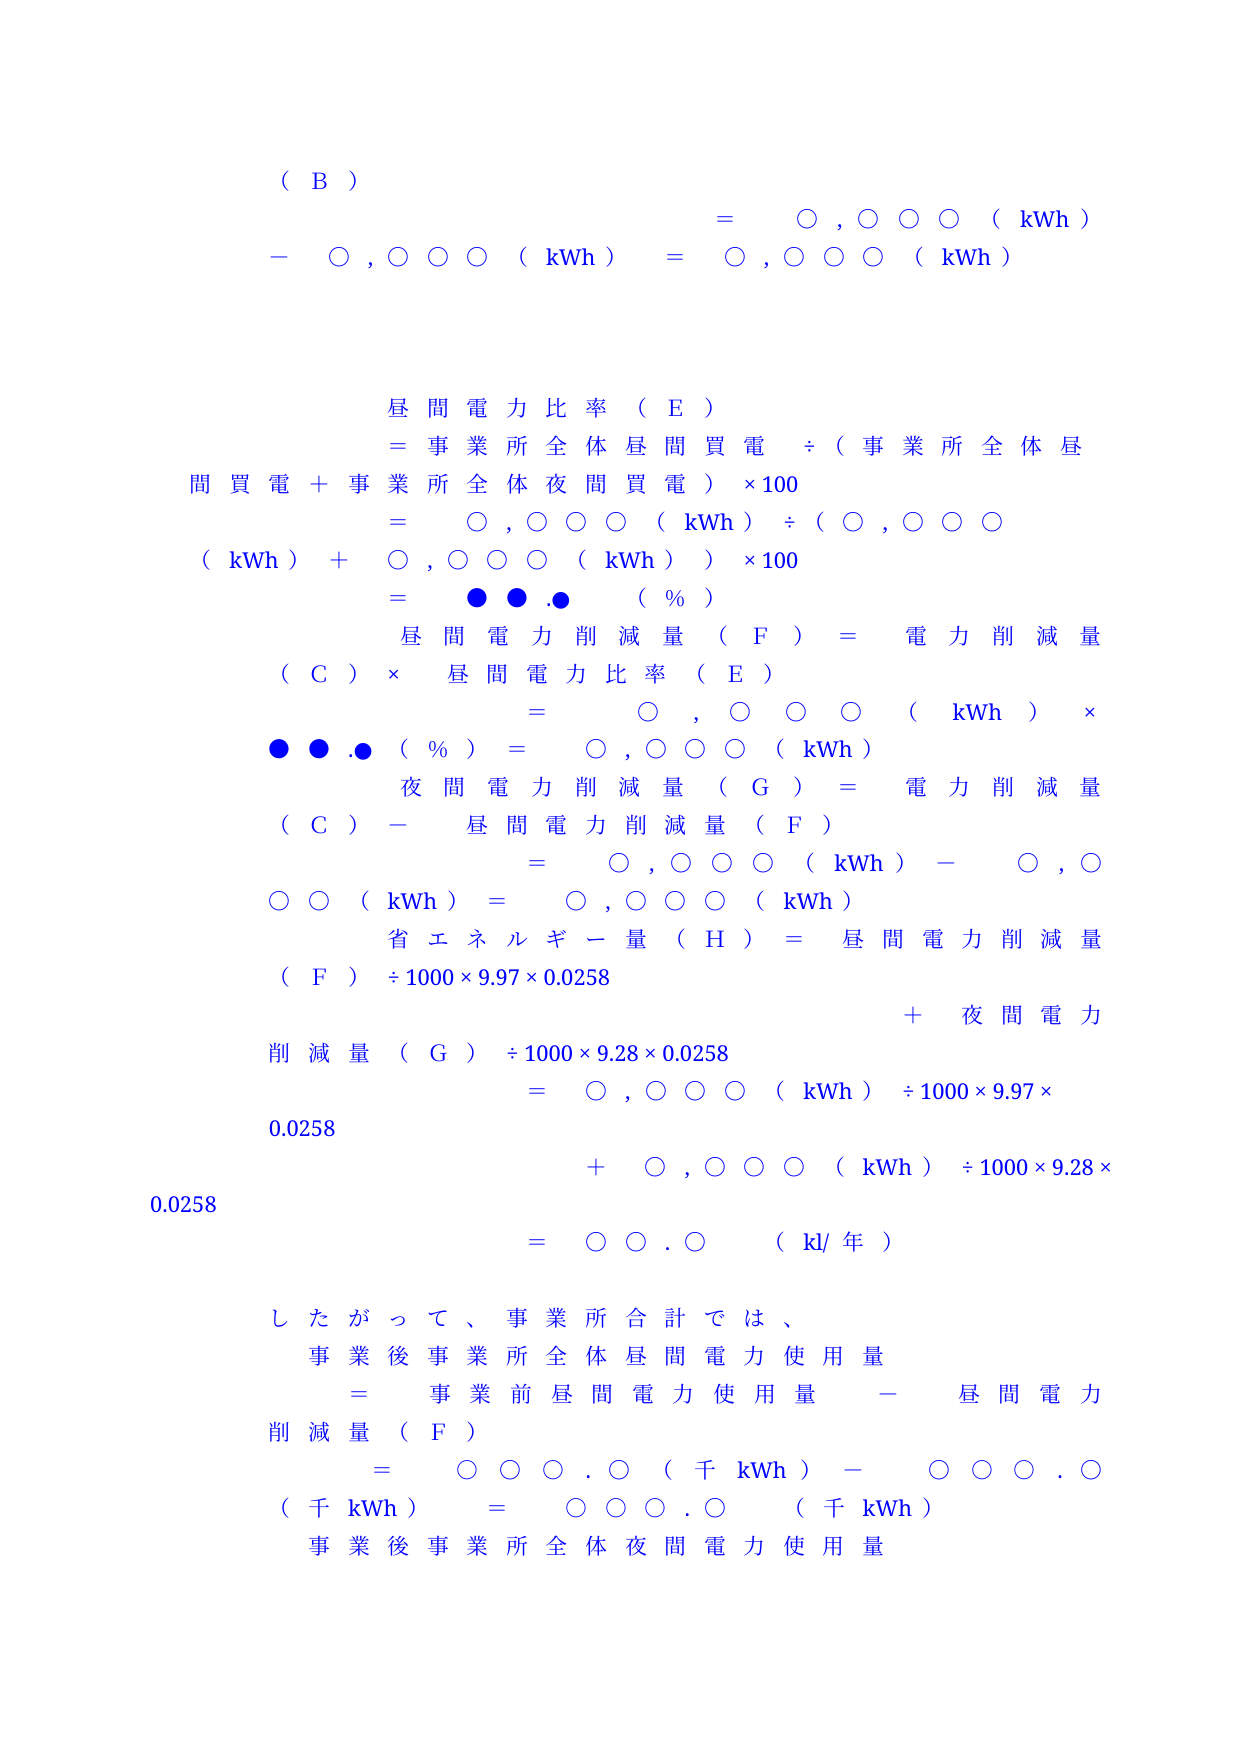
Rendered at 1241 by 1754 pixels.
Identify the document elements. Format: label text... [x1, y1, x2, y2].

text 省エネルギー量（Ｈ）＝ 昼間電力削減量（Ｆ）÷ 1000 × 9.97 × 0.0258 [253, 919, 1120, 995]
text ＝ ●●.● （％） [150, 578, 1120, 616]
text 昼間電力比率（Ｅ） [253, 388, 1120, 426]
text ＝ 〇,〇〇〇（kWh）÷ 1000 × 9.97 × 0.0258 [253, 1071, 1120, 1147]
text ＝ 事業前昼間電力使用量 － 昼間電力削減量（Ｆ） [253, 1374, 1120, 1450]
text 事業後事業所全体夜間電力使用量 [150, 1526, 1120, 1564]
text したがって、事業所合計では、 [253, 1298, 1120, 1336]
text ＝ 〇,〇〇〇（kWh）÷（〇,〇〇〇（kWh）＋ 〇,〇〇〇（kWh））× 100 [170, 502, 1120, 578]
text 事業後事業所全体昼間電力使用量 [253, 1336, 1120, 1374]
text ＝ 〇,〇〇〇（kWh）－ 〇,〇〇〇（kWh）＝ 〇,〇〇〇（kWh） [253, 843, 1120, 919]
text 昼間電力削減量（Ｆ）＝ 電力削減量（Ｃ）× 昼間電力比率（Ｅ） [253, 616, 1120, 692]
text ＝ ○〇○.〇（千kWh）－ 〇○○.〇 （千kWh） ＝ ○○○.〇 （千kWh） [253, 1450, 1120, 1526]
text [253, 161, 1120, 199]
text ＋ 〇,〇〇〇（kWh）÷ 1000 × 9.28 × 0.0258 [150, 1147, 1120, 1222]
text ＝ 〇,〇〇〇（kWh）－ 〇,〇〇〇（kWh） ＝ 〇,〇〇〇（kWh） [253, 199, 1120, 274]
text ＝ 〇,〇〇〇（kWh）× ●●.●（％）＝ 〇,〇〇〇（kWh） [253, 692, 1120, 767]
text ＋ 夜間電力削減量（Ｇ）÷ 1000 × 9.28 × 0.0258 [253, 995, 1120, 1071]
text 夜間電力削減量（Ｇ）＝ 電力削減量（Ｃ）－ 昼間電力削減量（Ｆ） [253, 767, 1120, 843]
text ＝ 〇〇.〇 （kl/年） [150, 1222, 1120, 1260]
text ＝事業所全体昼間買電 ÷（事業所全体昼間買電＋事業所全体夜間買電）× 100 [170, 426, 1120, 502]
